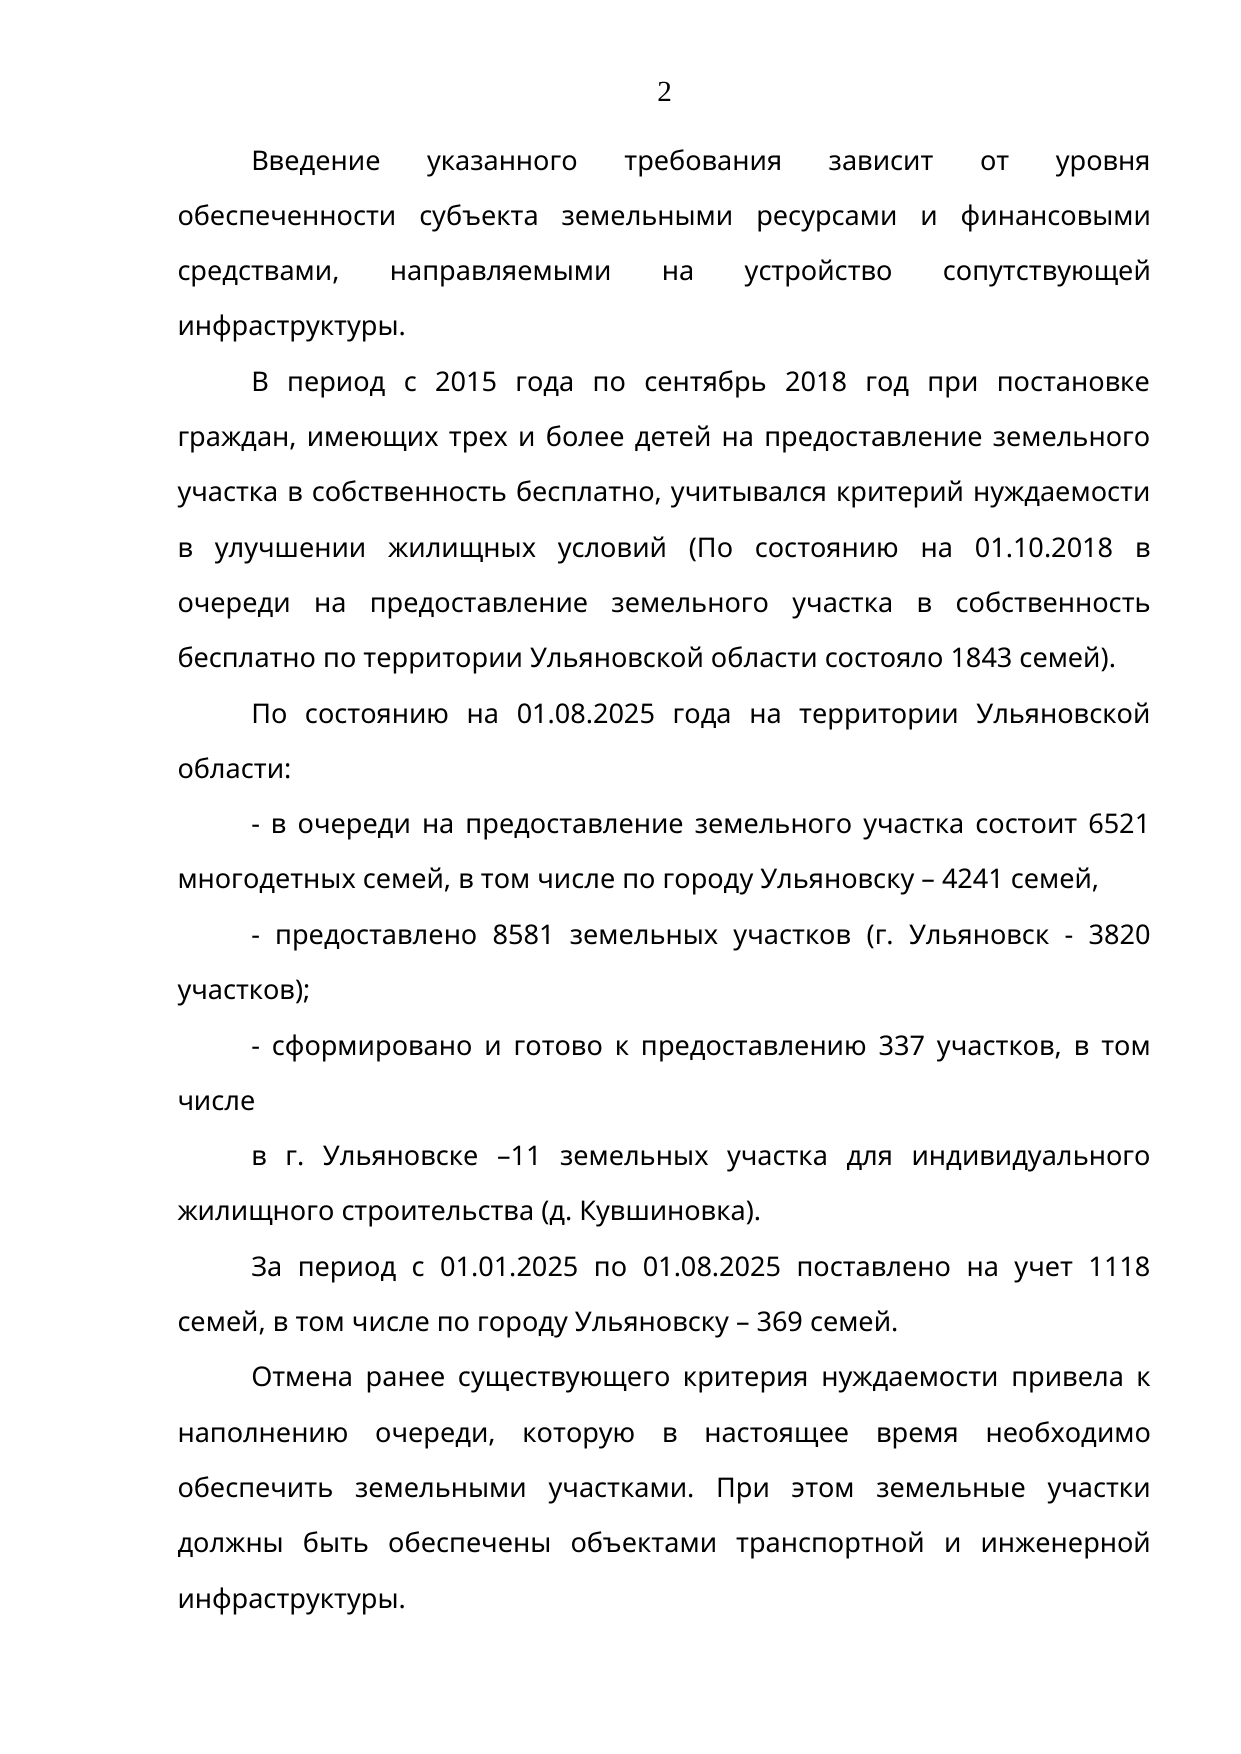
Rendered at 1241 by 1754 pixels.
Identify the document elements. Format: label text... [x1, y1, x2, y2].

text За период с 01.01.2025 по 01.08.2025 поставлено на учет 1118 семей, в том числе по городу Ульяновску – 369 семей. [177, 1247, 1152, 1339]
text Отмена ранее существующего критерия нуждаемости привела к наполнению очереди, которую в настоящее время необходимо обеспечить земельными участками. При этом земельные участки должны быть обеспечены объектами транспортной и инженерной инфраструктуры. [177, 1358, 1152, 1616]
text - сформировано и готово к предоставлению 337 участков, в том числе [177, 1026, 1152, 1118]
text - в очереди на предоставление земельного участка состоит 6521 многодетных семей, в том числе по городу Ульяновску – 4241 семей, [177, 805, 1152, 897]
text в г. Ульяновске –11 земельных участка для индивидуального жилищного строительства (д. Кувшиновка). [177, 1137, 1152, 1229]
text В период с 2015 года по сентябрь 2018 год при постановке граждан, имеющих трех и более детей на предоставление земельного участка в собственность бесплатно, учитывался критерий нуждаемости в улучшении жилищных условий (По состоянию на 01.10.2018 в очереди на предоставление земельного участка в собственность бесплатно по территории Ульяновской области состояло 1843 семей). [177, 362, 1152, 676]
text По состоянию на 01.08.2025 года на территории Ульяновской области: [177, 694, 1152, 786]
text Введение указанного требования зависит от уровня обеспеченности субъекта земельными ресурсами и финансовыми средствами, направляемыми на устройство сопутствующей инфраструктуры. [177, 141, 1152, 344]
text - предоставлено 8581 земельных участков (г. Ульяновск - 3820 участков); [177, 915, 1152, 1007]
